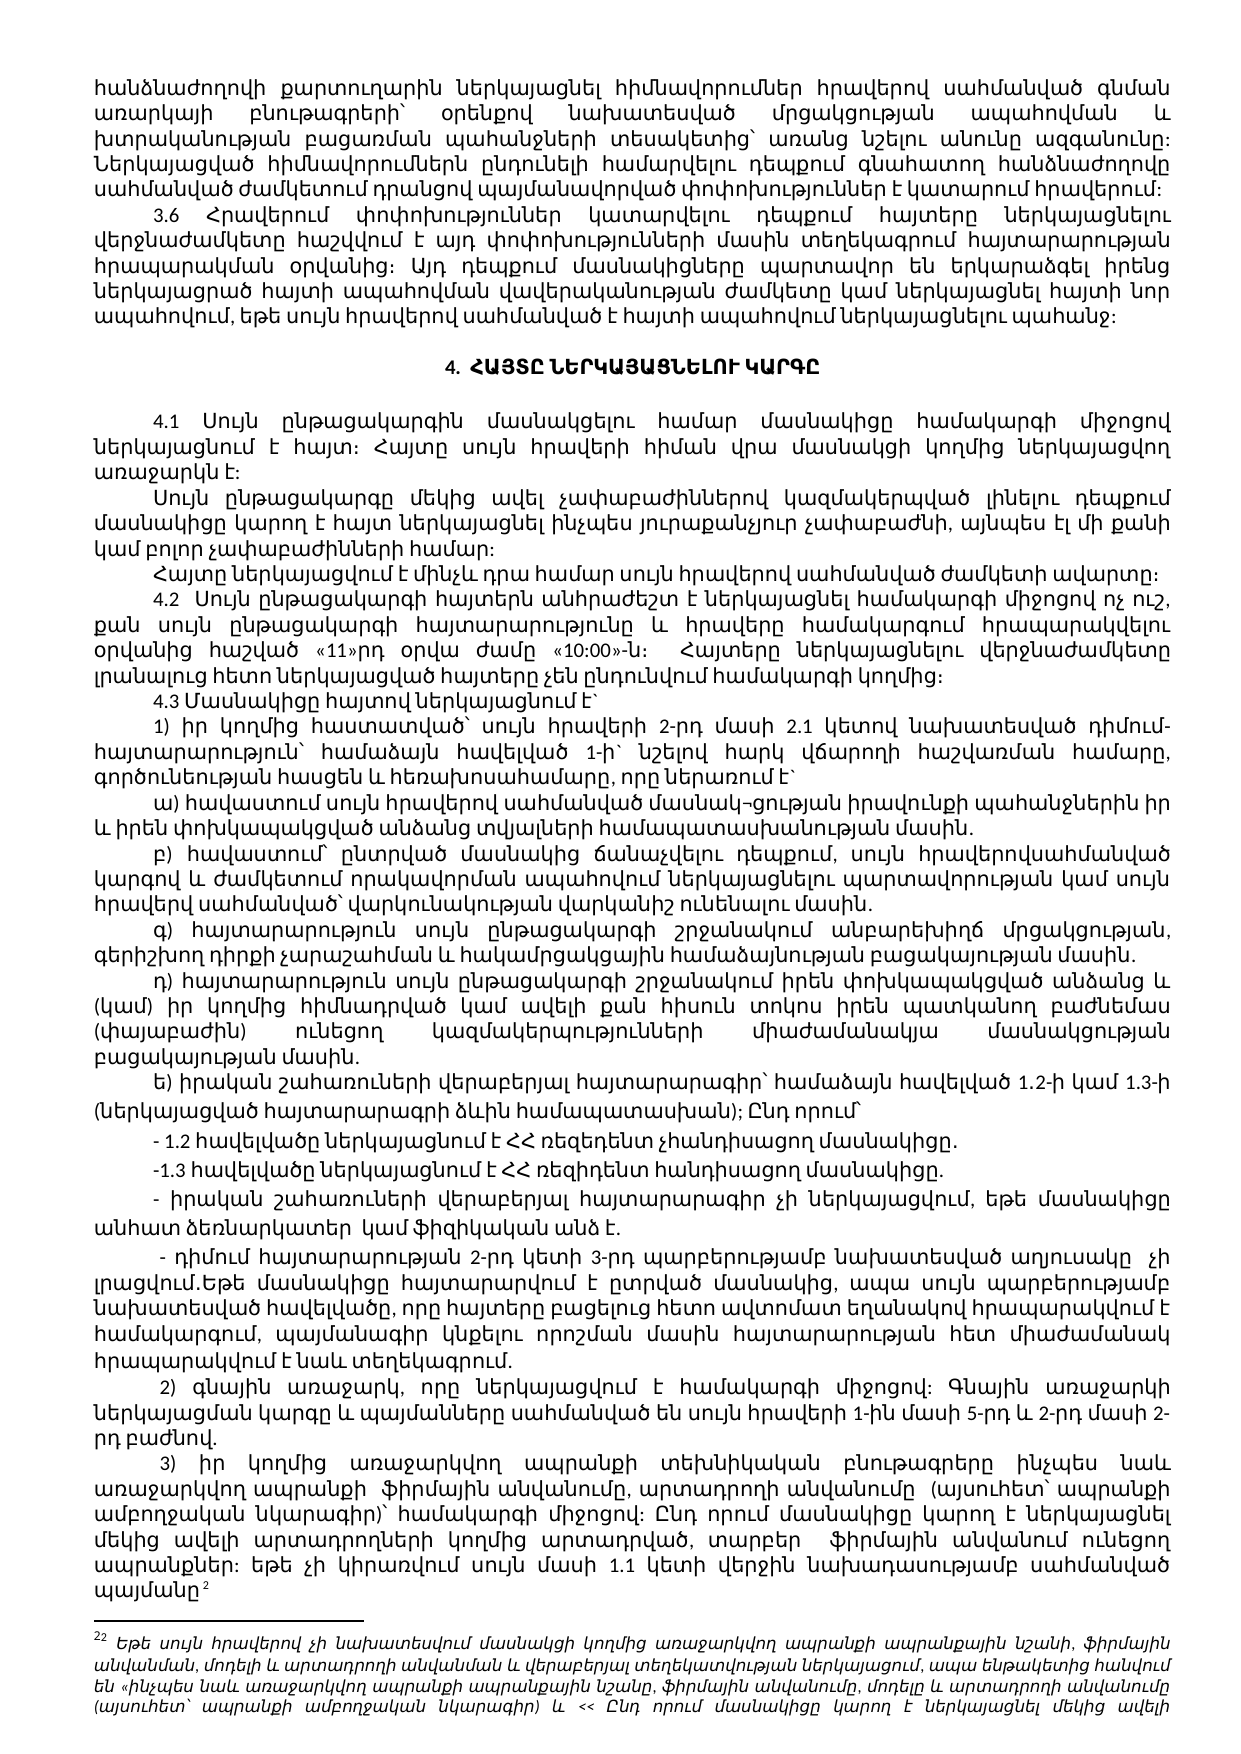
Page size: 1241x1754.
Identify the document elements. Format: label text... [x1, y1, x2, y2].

text 3.6 Հրավերում փոփոխություններ կատարվելու դեպքում հայտերը ներկայացնելու վերջնաժամկետը հաշվվում է այդ փոփոխությունների մասին տեղեկագրում հայտարարության հրապարակման օրվանից։ Այդ դեպքում մասնակիցները պարտավոր են երկարաձգել իրենց ներկայացրած հայտի ապահովման վավերականության ժամկետը կամ ներկայացնել հայտի նոր ապահովում, եթե սույն հրավերով սահմանված է հայտի ապահովում ներկայացնելու պահանջ: [94, 202, 1171, 329]
text գ) հայտարարություն սույն ընթացակարգի շրջանակում անբարեխիղճ մրցակցության, գերիշխող դիրքի չարաշահման և հակամրցակցային համաձայնության բացակայության մասին. [94, 917, 1171, 968]
text 4.3 Մասնակիցը հայտով ներկայացնում է` [94, 688, 1171, 714]
text 4. ՀԱՅՏԸ ՆԵՐԿԱՅԱՑՆԵԼՈՒ ԿԱՐԳԸ [94, 354, 1171, 380]
text -1.3 հավելվածը ներկայացնում է ՀՀ ռեզիդենտ հանդիսացող մասնակիցը. [94, 1157, 1171, 1182]
text 3) իր կողմից առաջարկվող ապրանքի տեխնիկական բնութագրերը ինչպես նաև առաջարկվող ապրանքի ֆիրմային անվանումը, արտադրողի անվանումը (այսուհետ՝ ապրանքի ամբողջական նկարագիր)՝ համակարգի միջոցով: Ընդ որում մասնակիցը կարող է ներկայացնել մեկից ավելի արտադրողների կողմից արտադրված, տարբեր ֆիրմային անվանում ունեցող ապրանքներ: եթե չի կիրառվում սույն մասի 1.1 կետի վերջին նախադասությամբ սահմանված պայմանը 2 [94, 1451, 1171, 1603]
text Սույն ընթացակարգը մեկից ավել չափաբաժիններով կազմակերպված լինելու դեպքում մասնակիցը կարող է հայտ ներկայացնել ինչպես յուրաքանչյուր չափաբաժնի, այնպես էլ մի քանի կամ բոլոր չափաբաժինների համար: [94, 485, 1171, 561]
text բ) հավաստում՝ ընտրված մասնակից ճանաչվելու դեպքում, սույն հրավերովսահմանված կարգով և ժամկետում որակավորման ապահովում ներկայացնելու պարտավորության կամ սույն հրավերվ սահմանված՝ վարկունակության վարկանիշ ունենալու մասին. [94, 841, 1171, 917]
text ե) իրական շահառուների վերաբերյալ հայտարարագիր՝ համաձայն հավելված 1․2-ի կամ 1.3-ի (ներկայացված հայտարարագրի ձևին համապատասխան); Ընդ որում՝ [94, 1069, 1171, 1124]
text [94, 75, 1171, 202]
text - դիմում հայտարարության 2-րդ կետի 3-րդ պարբերությամբ նախատեսված աղյուսակը չի լրացվում․Եթե մասնակիցը հայտարարվում է ըտրված մասնակից, ապա սույն պարբերությամբ նախատեսված հավելվածը, որը հայտերը բացելուց հետո ավտոմատ եղանակով հրապարակվում է համակարգում, պայմանագիր կնքելու որոշման մասին հայտարարության հետ միաժամանակ հրապարակվում է նաև տեղեկագրում. [94, 1244, 1171, 1374]
text - իրական շահառուների վերաբերյալ հայտարարագիր չի ներկայացվում, եթե մասնակիցը անհատ ձեռնարկատեր կամ ֆիզիկական անձ է. [94, 1186, 1171, 1241]
text 1) իր կողմից հաստատված՝ սույն հրավերի 2-րդ մասի 2.1 կետով նախատեսված դիմում-հայտարարություն՝ համաձայն հավելված 1-ի` նշելով հարկ վճարողի հաշվառման համարը, գործունեության հասցեն և հեռախոսահամարը, որը ներառում է` [94, 714, 1171, 790]
text ա) հավաստում սույն հրավերով սահմանված մասնակ¬ցության իրավունքի պահանջներին իր և իրեն փոխկապակցված անձանց տվյալների համապատասխանության մասին. [94, 790, 1171, 841]
text 4.1 Սույն ընթացակարգին մասնակցելու համար մասնակիցը համակարգի միջոցով ներկայացնում է հայտ։ Հայտը սույն հրավերի հիման վրա մասնակցի կողմից ներկայացվող առաջարկն է: [94, 409, 1171, 485]
text 2) գնային առաջարկ, որը ներկայացվում է համակարգի միջոցով: Գնային առաջարկի ներկայացման կարգը և պայմանները սահմանված են սույն հրավերի 1-ին մասի 5-րդ և 2-րդ մասի 2-րդ բաժնով. [94, 1374, 1171, 1451]
text 4.2 Սույն ընթացակարգի հայտերն անհրաժեշտ է ներկայացնել համակարգի միջոցով ոչ ուշ, քան սույն ընթացակարգի հայտարարությունը և հրավերը համակարգում հրապարակվելու օրվանից հաշված «11»րդ օրվա ժամը «10:00»-ն։ Հայտերը ներկայացնելու վերջնաժամկետը լրանալուց հետո ներկայացված հայտերը չեն ընդունվում համակարգի կողմից։ [94, 587, 1171, 688]
text - 1.2 հավելվածը ներկայացնում է ՀՀ ռեզեդենտ չհանդիսացող մասնակիցը․ [94, 1128, 1171, 1153]
text դ) հայտարարություն սույն ընթացակարգի շրջանակում իրեն փոխկապակցված անձանց և (կամ) իր կողմից հիմնադրված կամ ավելի քան հիսուն տոկոս իրեն պատկանող բաժնեմաս (փայաբաժին) ունեցող կազմակերպությունների միաժամանակյա մասնակցության բացակայության մասին. [94, 968, 1171, 1069]
text Հայտը ներկայացվում է մինչև դրա համար սույն հրավերով սահմանված ժամկետի ավարտը։ [94, 561, 1171, 587]
